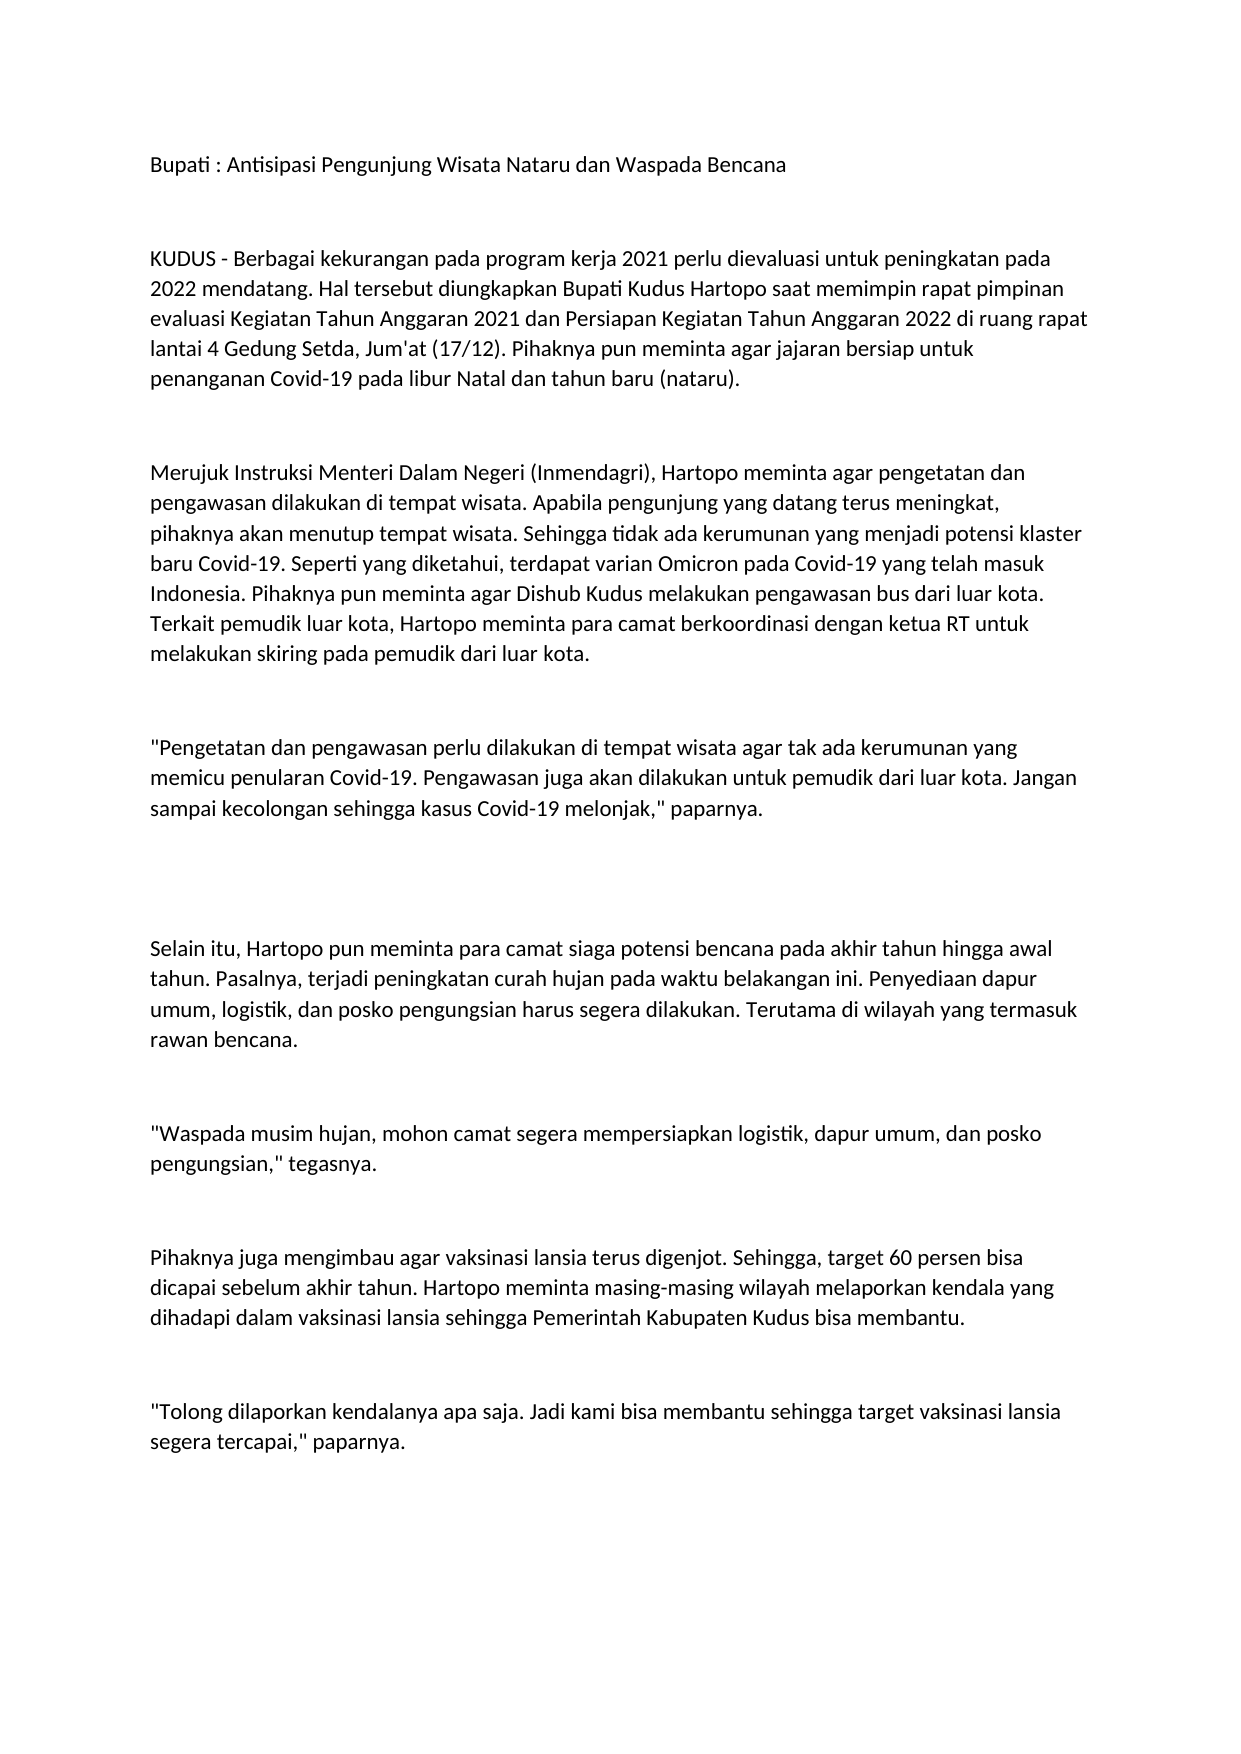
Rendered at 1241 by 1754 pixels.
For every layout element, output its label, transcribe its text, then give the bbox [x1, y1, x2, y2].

text Pihaknya juga mengimbau agar vaksinasi lansia terus digenjot. Sehingga, target 60 persen bisa dicapai sebelum akhir tahun. Hartopo meminta masing-masing wilayah melaporkan kendala yang dihadapi dalam vaksinasi lansia sehingga Pemerintah Kabupaten Kudus bisa membantu. [150, 1243, 1090, 1331]
text "Tolong dilaporkan kendalanya apa saja. Jadi kami bisa membantu sehingga target vaksinasi lansia segera tercapai," paparnya. [150, 1397, 1090, 1455]
text KUDUS - Berbagai kekurangan pada program kerja 2021 perlu dievaluasi untuk peningkatan pada 2022 mendatang. Hal tersebut diungkapkan Bupati Kudus Hartopo saat memimpin rapat pimpinan evaluasi Kegiatan Tahun Anggaran 2021 dan Persiapan Kegiatan Tahun Anggaran 2022 di ruang rapat lantai 4 Gedung Setda, Jum'at (17/12). Pihaknya pun meminta agar jajaran bersiap untuk penanganan Covid-19 pada libur Natal dan tahun baru (nataru). [150, 244, 1090, 393]
text "Waspada musim hujan, mohon camat segera mempersiapkan logistik, dapur umum, dan posko pengungsian," tegasnya. [150, 1119, 1090, 1177]
text "Pengetatan dan pengawasan perlu dilakukan di tempat wisata agar tak ada kerumunan yang memicu penularan Covid-19. Pengawasan juga akan dilakukan untuk pemudik dari luar kota. Jangan sampai kecolongan sehingga kasus Covid-19 melonjak," paparnya. [150, 733, 1090, 822]
text Merujuk Instruksi Menteri Dalam Negeri (Inmendagri), Hartopo meminta agar pengetatan dan pengawasan dilakukan di tempat wisata. Apabila pengunjung yang datang terus meningkat, pihaknya akan menutup tempat wisata. Sehingga tidak ada kerumunan yang menjadi potensi klaster baru Covid-19. Seperti yang diketahui, terdapat varian Omicron pada Covid-19 yang telah masuk Indonesia. Pihaknya pun meminta agar Dishub Kudus melakukan pengawasan bus dari luar kota. Terkait pemudik luar kota, Hartopo meminta para camat berkoordinasi dengan ketua RT untuk melakukan skiring pada pemudik dari luar kota. [150, 458, 1090, 668]
text Selain itu, Hartopo pun meminta para camat siaga potensi bencana pada akhir tahun hingga awal tahun. Pasalnya, terjadi peningkatan curah hujan pada waktu belakangan ini. Penyediaan dapur umum, logistik, dan posko pengungsian harus segera dilakukan. Terutama di wilayah yang termasuk rawan bencana. [150, 934, 1090, 1053]
text Bupati : Antisipasi Pengunjung Wisata Nataru dan Waspada Bencana [150, 150, 1090, 178]
